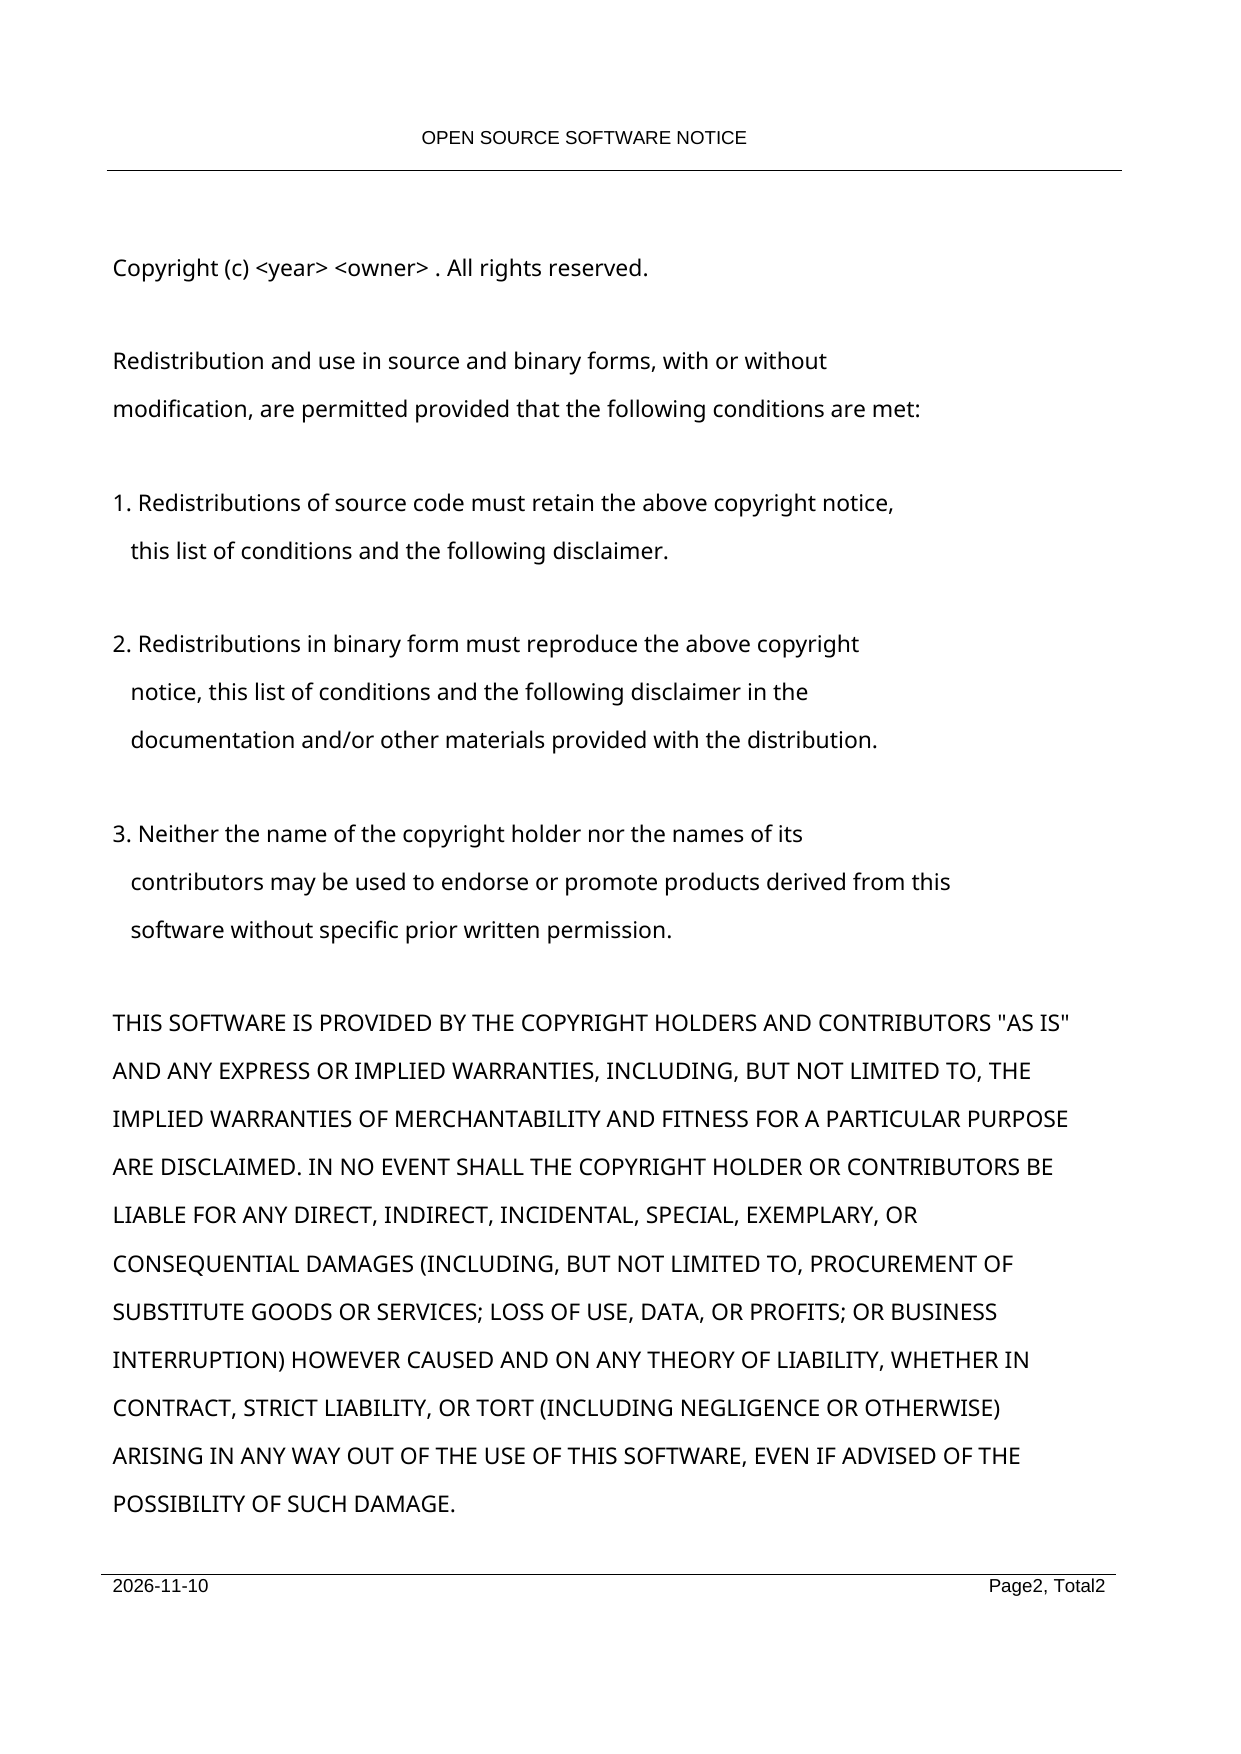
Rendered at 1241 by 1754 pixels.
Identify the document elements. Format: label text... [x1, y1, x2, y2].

text software without specific prior written permission. [112, 913, 1128, 946]
text this list of conditions and the following disclaimer. [112, 534, 1128, 567]
text ARISING IN ANY WAY OUT OF THE USE OF THIS SOFTWARE, EVEN IF ADVISED OF THE [112, 1439, 1128, 1472]
text 1. Redistributions of source code must retain the above copyright notice, [112, 486, 1128, 518]
text CONTRACT, STRICT LIABILITY, OR TORT (INCLUDING NEGLIGENCE OR OTHERWISE) [112, 1391, 1128, 1424]
text POSSIBILITY OF SUCH DAMAGE. [112, 1488, 1128, 1520]
text Copyright (c) <year> <owner> . All rights reserved. [112, 251, 1128, 284]
text 3. Neither the name of the copyright holder nor the names of its [112, 817, 1128, 849]
text Redistribution and use in source and binary forms, with or without [112, 345, 1128, 377]
text ARE DISCLAIMED. IN NO EVENT SHALL THE COPYRIGHT HOLDER OR CONTRIBUTORS BE [112, 1151, 1128, 1183]
text THIS SOFTWARE IS PROVIDED BY THE COPYRIGHT HOLDERS AND CONTRIBUTORS "AS IS" [112, 1006, 1128, 1039]
text LIABLE FOR ANY DIRECT, INDIRECT, INCIDENTAL, SPECIAL, EXEMPLARY, OR [112, 1199, 1128, 1231]
text 2. Redistributions in binary form must reproduce the above copyright [112, 627, 1128, 660]
text documentation and/or other materials provided with the distribution. [112, 724, 1128, 756]
text notice, this list of conditions and the following disclaimer in the [112, 676, 1128, 708]
text AND ANY EXPRESS OR IMPLIED WARRANTIES, INCLUDING, BUT NOT LIMITED TO, THE [112, 1054, 1128, 1087]
text CONSEQUENTIAL DAMAGES (INCLUDING, BUT NOT LIMITED TO, PROCUREMENT OF [112, 1247, 1128, 1279]
text INTERRUPTION) HOWEVER CAUSED AND ON ANY THEORY OF LIABILITY, WHETHER IN [112, 1343, 1128, 1376]
text contributors may be used to endorse or promote products derived from this [112, 865, 1128, 897]
text modification, are permitted provided that the following conditions are met: [112, 393, 1128, 425]
text IMPLIED WARRANTIES OF MERCHANTABILITY AND FITNESS FOR A PARTICULAR PURPOSE [112, 1103, 1128, 1135]
text SUBSTITUTE GOODS OR SERVICES; LOSS OF USE, DATA, OR PROFITS; OR BUSINESS [112, 1295, 1128, 1328]
